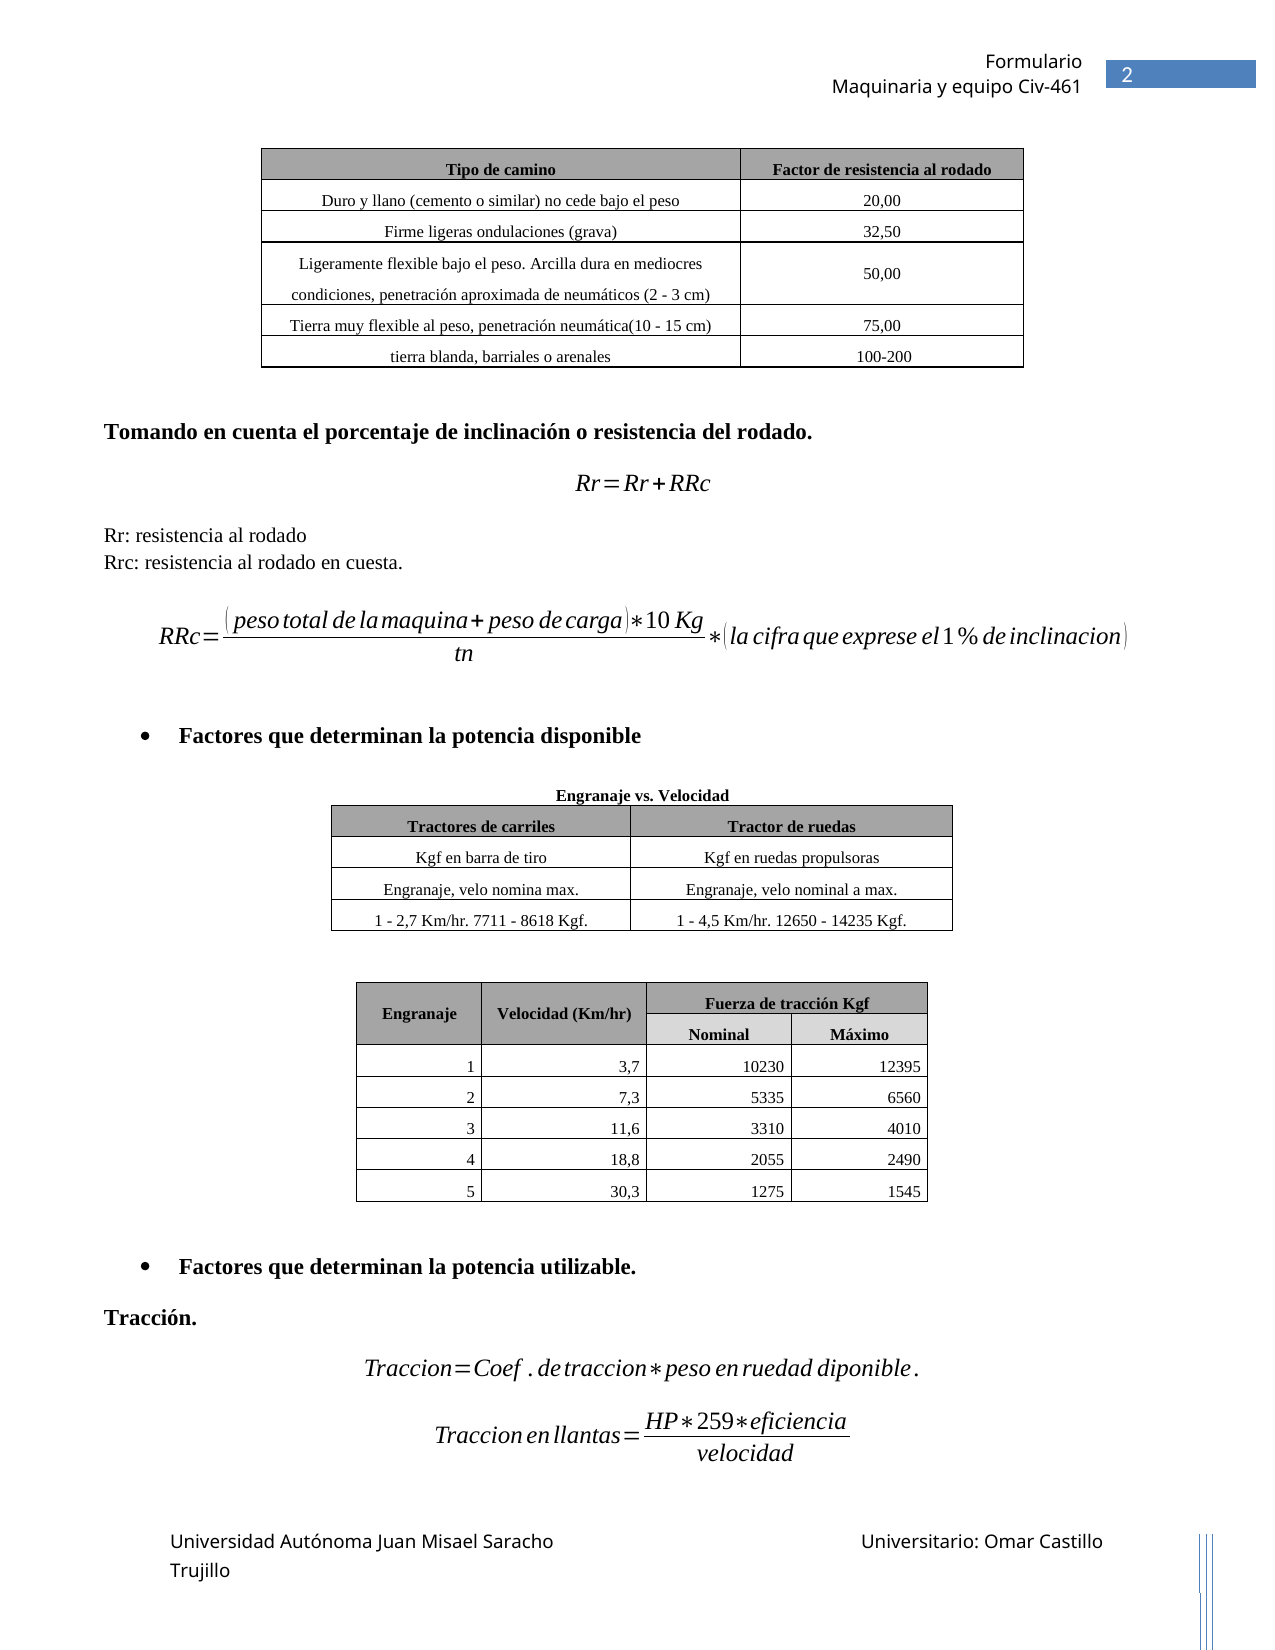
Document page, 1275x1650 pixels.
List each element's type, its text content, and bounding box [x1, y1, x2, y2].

table_cell 7,3 [482, 1077, 646, 1107]
table_header Fuerza de tracción Kgf [647, 983, 927, 1013]
table_cell 1 - 2,7 Km/hr. 7711 - 8618 Kgf. [332, 900, 630, 930]
table_cell 30,3 [482, 1170, 646, 1201]
table_cell 20,00 [741, 180, 1023, 210]
table_cell 1 - 4,5 Km/hr. 12650 - 14235 Kgf. [631, 900, 952, 930]
table_cell 4 [357, 1139, 481, 1169]
table_cell 18,8 [482, 1139, 646, 1169]
table_cell 1275 [647, 1170, 791, 1201]
table_header Factor de resistencia al rodado [741, 149, 1023, 179]
table_cell 5 [357, 1170, 481, 1201]
table_cell 100-200 [741, 336, 1023, 366]
table_header Velocidad (Km/hr) [482, 983, 646, 1044]
table_cell 3,7 [482, 1045, 646, 1076]
table_header Tipo de camino [262, 149, 740, 179]
table_cell condiciones, penetración aproximada de neumáticos (2 - 3 cm) [262, 273, 740, 304]
list Factores que determinan la potencia utilizable. [141, 1253, 1181, 1279]
table_cell Engranaje, velo nomina max. [332, 868, 630, 898]
table_cell 75,00 [741, 305, 1023, 335]
list Factores que determinan la potencia disponible [141, 722, 1181, 749]
table_cell 5335 [647, 1077, 791, 1107]
table_cell 3 [357, 1108, 481, 1138]
table_header Engranaje [357, 983, 481, 1044]
table_cell 10230 [647, 1045, 791, 1076]
table_cell Máximo [792, 1014, 927, 1044]
table_cell Tierra muy flexible al peso, penetración neumática(10 - 15 cm) [262, 305, 740, 335]
text Tomando en cuenta el porcentaje de inclinación o resistencia del rodado. [103, 418, 1181, 445]
table_cell Tractores de carriles [332, 806, 630, 836]
table_cell 11,6 [482, 1108, 646, 1138]
table_cell 2055 [647, 1139, 791, 1169]
table_header Engranaje vs. Velocidad [332, 774, 953, 805]
table_cell Ligeramente flexible bajo el peso. Arcilla dura en mediocres [262, 243, 740, 273]
text Tracción. [103, 1304, 1181, 1330]
table_cell 3310 [647, 1108, 791, 1138]
table_cell 1545 [792, 1170, 927, 1201]
text Rrc: resistencia al rodado en cuesta. [103, 550, 1181, 574]
table_cell Engranaje, velo nominal a max. [631, 868, 952, 898]
table_cell 6560 [792, 1077, 927, 1107]
table_cell Kgf en ruedas propulsoras [631, 837, 952, 867]
table_cell Nominal [647, 1014, 791, 1044]
table_cell 50,00 [741, 243, 1023, 304]
table_cell tierra blanda, barriales o arenales [262, 336, 740, 366]
table_cell 2 [357, 1077, 481, 1107]
table_cell 12395 [792, 1045, 927, 1076]
table_cell 32,50 [741, 211, 1023, 241]
table_cell Firme ligeras ondulaciones (grava) [262, 211, 740, 241]
table_cell Kgf en barra de tiro [332, 837, 630, 867]
table_cell 4010 [792, 1108, 927, 1138]
table_cell 2490 [792, 1139, 927, 1169]
table_cell Tractor de ruedas [631, 806, 952, 836]
table_cell 1 [357, 1045, 481, 1076]
text Rr: resistencia al rodado [103, 522, 1181, 547]
table_cell Duro y llano (cemento o similar) no cede bajo el peso [262, 180, 740, 210]
